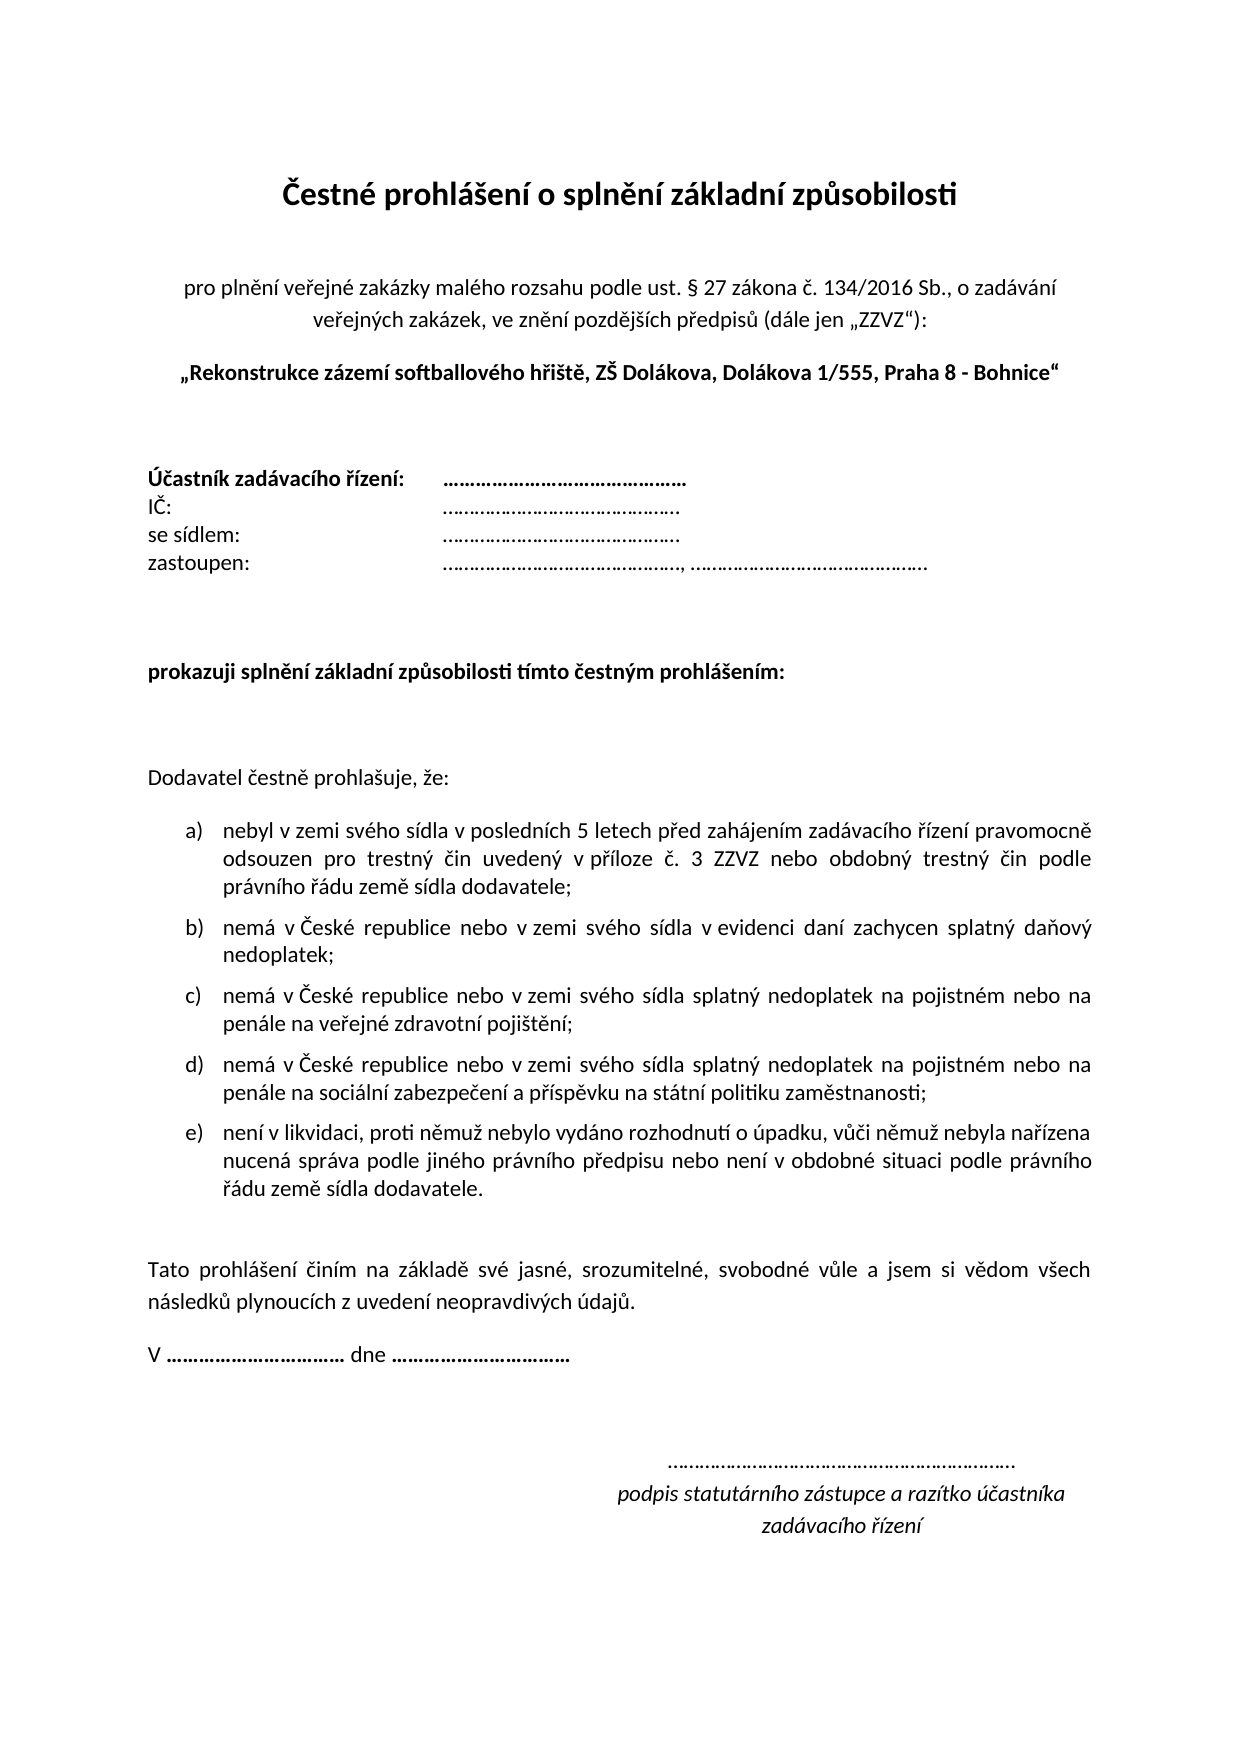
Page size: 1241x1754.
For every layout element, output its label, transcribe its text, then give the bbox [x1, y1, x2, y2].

text Účastník zadávacího řízení: ……………………………………… [148, 464, 1093, 492]
list nemá v České republice nebo v zemi svého sídla splatný nedoplatek na pojistném nebo na penále na sociální zabezpečení a příspěvku na státní politiku zaměstnanosti; [185, 1050, 1093, 1106]
list nemá v České republice nebo v zemi svého sídla splatný nedoplatek na pojistném nebo na penále na veřejné zdravotní pojištění; [185, 981, 1093, 1037]
text Tato prohlášení činím na základě své jasné, srozumitelné, svobodné vůle a jsem si vědom všech následků plynoucích z uvedení neopravdivých údajů. [148, 1255, 1093, 1316]
text pro plnění veřejné zakázky malého rozsahu podle ust. § 27 zákona č. 134/2016 Sb., o zadávání veřejných zakázek, ve znění pozdějších předpisů (dále jen „ZZVZ“): [148, 273, 1093, 333]
text zastoupen: ………………………………………, ……………………………………… [148, 548, 1093, 576]
subtitle Čestné prohlášení o splnění základní způsobilosti [148, 173, 1093, 213]
text prokazuji splnění základní způsobilosti tímto čestným prohlášením: [148, 657, 1093, 685]
list nebyl v zemi svého sídla v posledních 5 letech před zahájením zadávacího řízení pravomocně odsouzen pro trestný čin uvedený v příloze č. 3 ZZVZ nebo obdobný trestný čin podle právního řádu země sídla dodavatele; [185, 816, 1093, 900]
list nemá v České republice nebo v zemi svého sídla v evidenci daní zachycen splatný daňový nedoplatek; [185, 913, 1093, 969]
text podpis statutárního zástupce a razítko účastníka zadávacího řízení [591, 1479, 1093, 1539]
text V …………………………… dne …………………………… [148, 1341, 1093, 1368]
text Dodavatel čestně prohlašuje, že: [148, 763, 1093, 791]
list není v likvidaci, proti němuž nebylo vydáno rozhodnutí o úpadku, vůči němuž nebyla nařízena nucená správa podle jiného právního předpisu nebo není v obdobné situaci podle právního řádu země sídla dodavatele. [185, 1118, 1093, 1202]
text se sídlem: ……………………………………… [148, 520, 1093, 548]
text „Rekonstrukce zázemí softballového hřiště, ZŠ Dolákova, Dolákova 1/555, Praha 8 - Bohnice“ [148, 358, 1093, 386]
text ………………………………………………………… [591, 1447, 1093, 1474]
text IČ: ……………………………………… [148, 492, 1093, 520]
